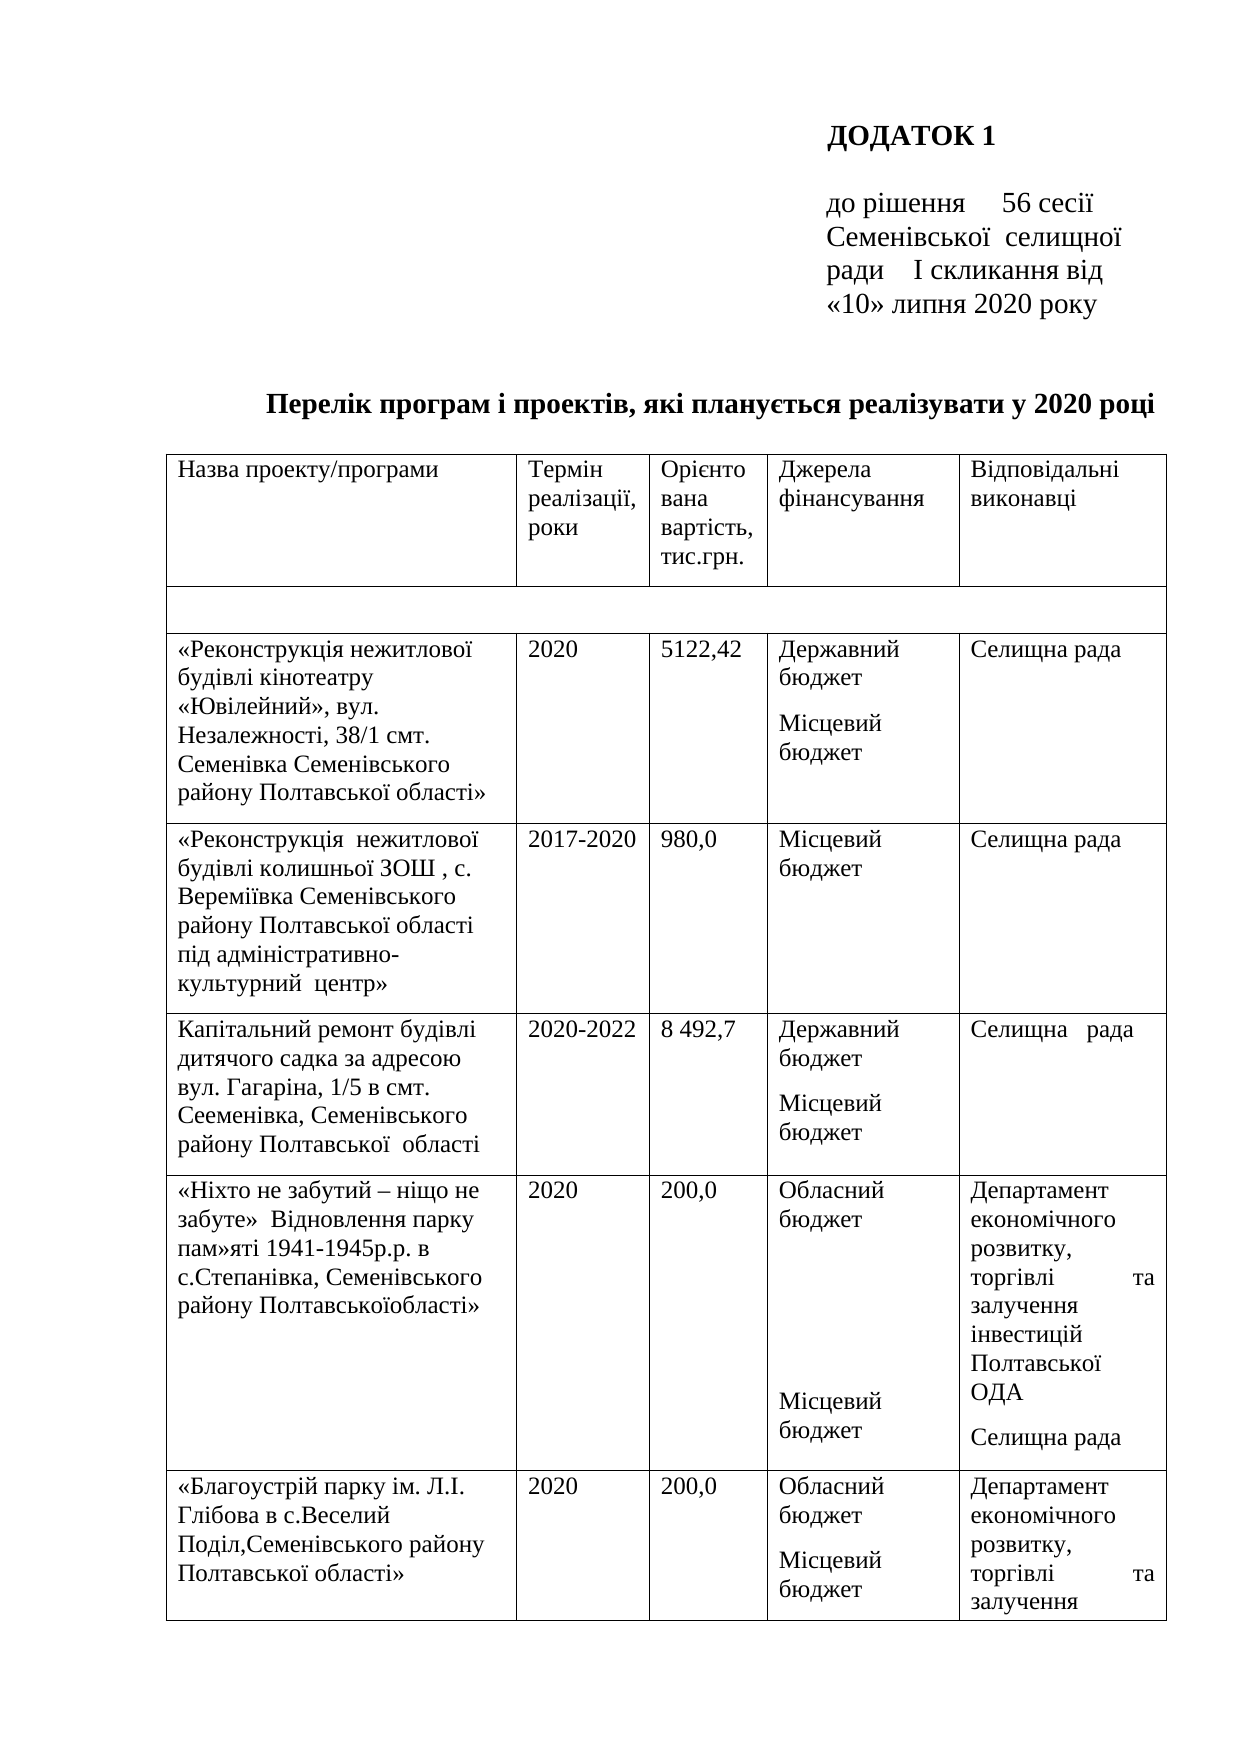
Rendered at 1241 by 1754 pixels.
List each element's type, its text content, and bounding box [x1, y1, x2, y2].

table_cell «Реконструкція нежитлової будівлі кінотеатру «Ювілейний», вул. Незалежності, 38/1 смт. Семенівка Семенівського району Полтавської області» [167, 634, 516, 823]
table_header Джерела фінансування [768, 455, 959, 586]
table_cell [167, 1471, 516, 1620]
table_header Орієнтована вартість, тис.грн. [650, 455, 767, 586]
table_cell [960, 1471, 1166, 1620]
table_cell 2020-2022 [517, 1014, 649, 1174]
table_cell 200,0 [650, 1176, 767, 1470]
table_cell Капітальний ремонт будівлі дитячого садка за адресою вул. Гагаріна, 1/5 в смт. Сееменівка, Семенівського району Полтавської області [167, 1014, 516, 1174]
table_cell Селищна рада [960, 634, 1166, 823]
text ДОДАТОК 1 [177, 118, 1181, 152]
table_cell 2020 [517, 1471, 649, 1620]
table_cell Селищна рада [960, 824, 1166, 1013]
table_cell 5122,42 [650, 634, 767, 823]
table_cell 200,0 [650, 1471, 767, 1620]
table_header Назва проекту/програми [167, 455, 516, 586]
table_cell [768, 1471, 959, 1620]
table_cell «Реконструкція нежитлової будівлі колишньої ЗОШ , с. Вереміївка Семенівського району Полтавської області під адміністративно-культурний центр» [167, 824, 516, 1013]
text до рішення 56 сесії Семенівської селищної ради І скликання від «10» липня 2020 року [826, 185, 1181, 319]
table_header Термін реалізації, роки [517, 455, 649, 586]
table_header Відповідальні виконавці [960, 455, 1166, 586]
table_cell 980,0 [650, 824, 767, 1013]
table_cell Селищна рада [960, 1014, 1166, 1174]
table_cell «Ніхто не забутий – ніщо не забуте» Відновлення парку пам»яті 1941-1945р.р. в с.Степанівка, Семенівського району Полтавськоїобласті» [167, 1176, 516, 1470]
table_cell 2020 [517, 1176, 649, 1470]
table_cell Державний бюджет Місцевий бюджет [768, 634, 959, 823]
table_cell Обласний бюджет Місцевий бюджет [768, 1176, 959, 1470]
table_cell [167, 587, 1166, 633]
table_cell Департамент економічного розвитку, торгівлі та залучення інвестицій Полтавської ОДА Селищна рада [960, 1176, 1166, 1470]
table_cell Місцевий бюджет [768, 824, 959, 1013]
table_cell 2020 [517, 634, 649, 823]
table_cell 2017-2020 [517, 824, 649, 1013]
text Перелік програм і проектів, які планується реалізувати у 2020 році [266, 386, 1181, 420]
table_cell Державний бюджет Місцевий бюджет [768, 1014, 959, 1174]
table_cell 8 492,7 [650, 1014, 767, 1174]
